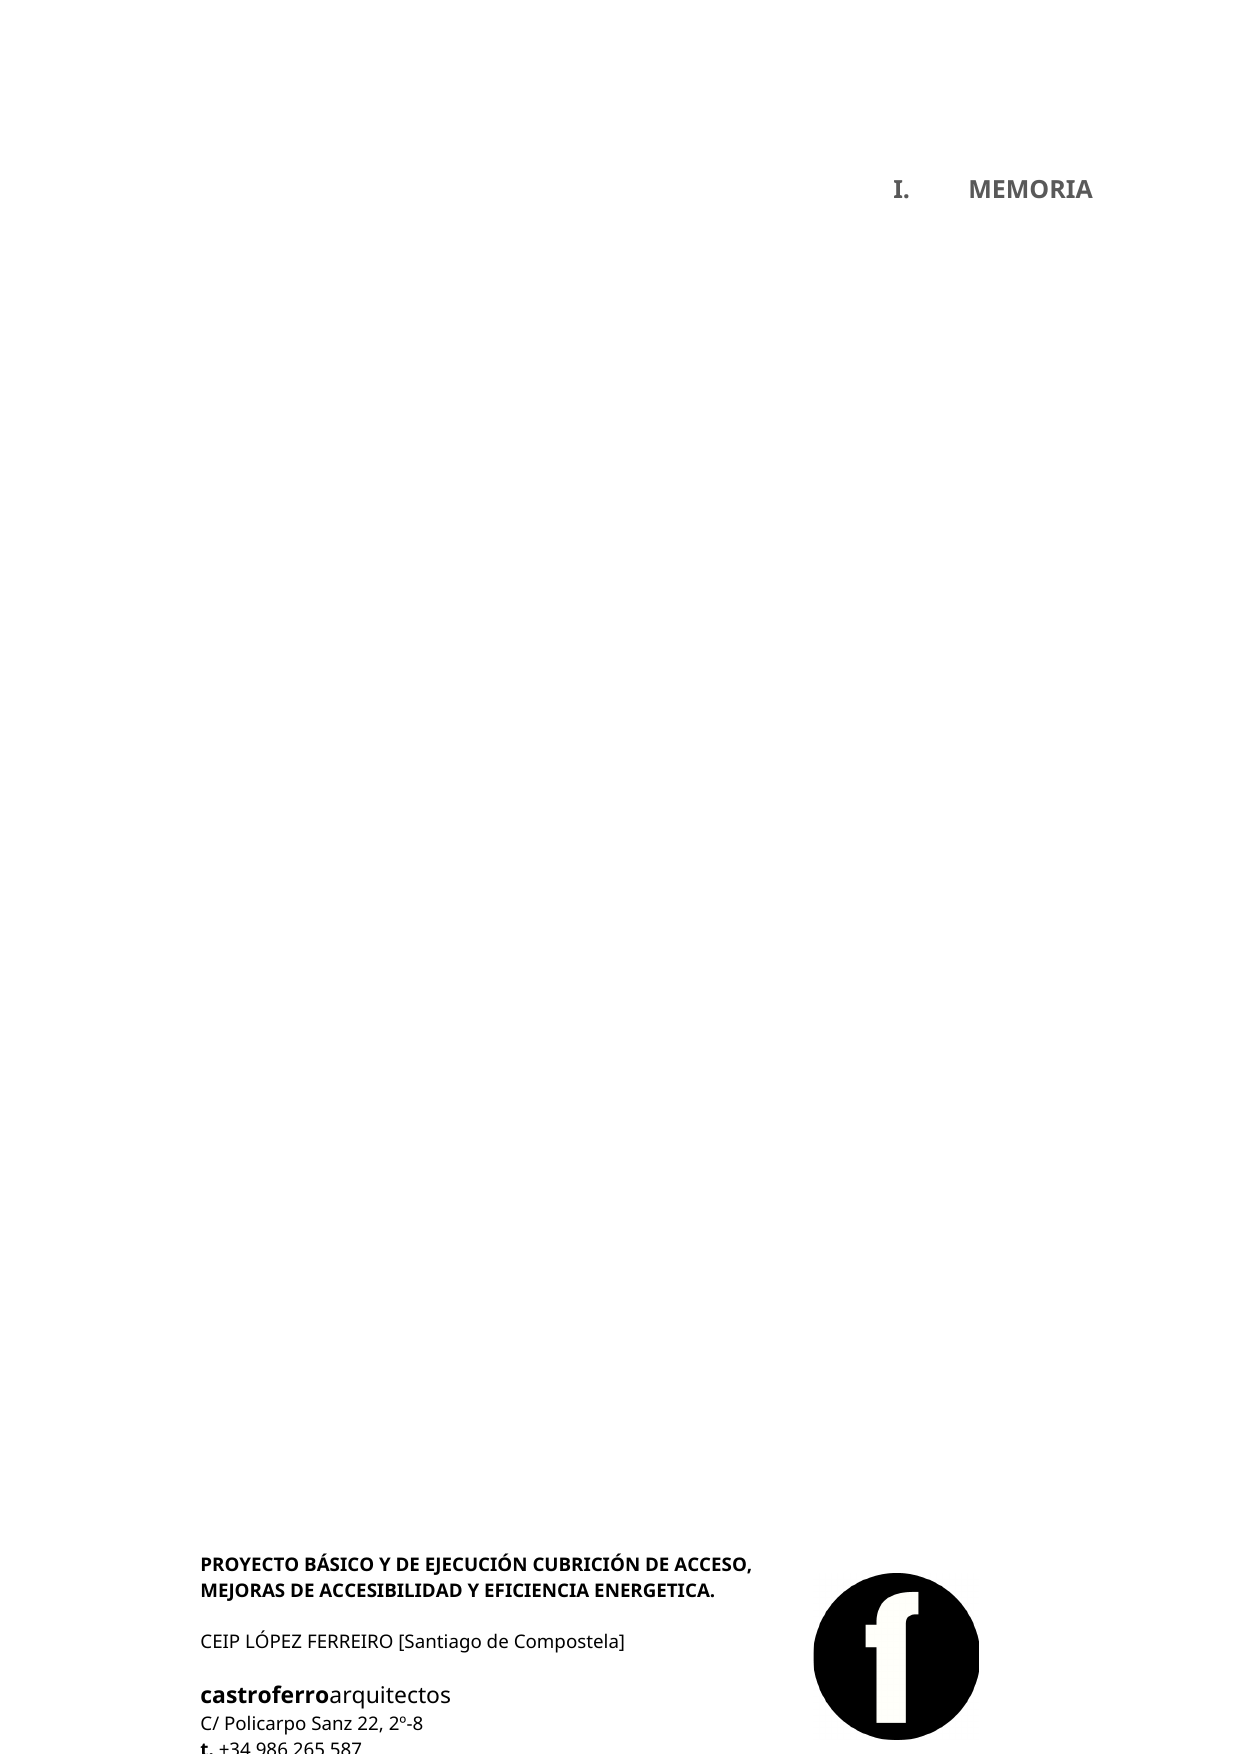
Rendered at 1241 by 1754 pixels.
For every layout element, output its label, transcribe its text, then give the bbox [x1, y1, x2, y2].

list MEMORIA [215, 172, 1092, 206]
picture [813, 1573, 979, 1740]
